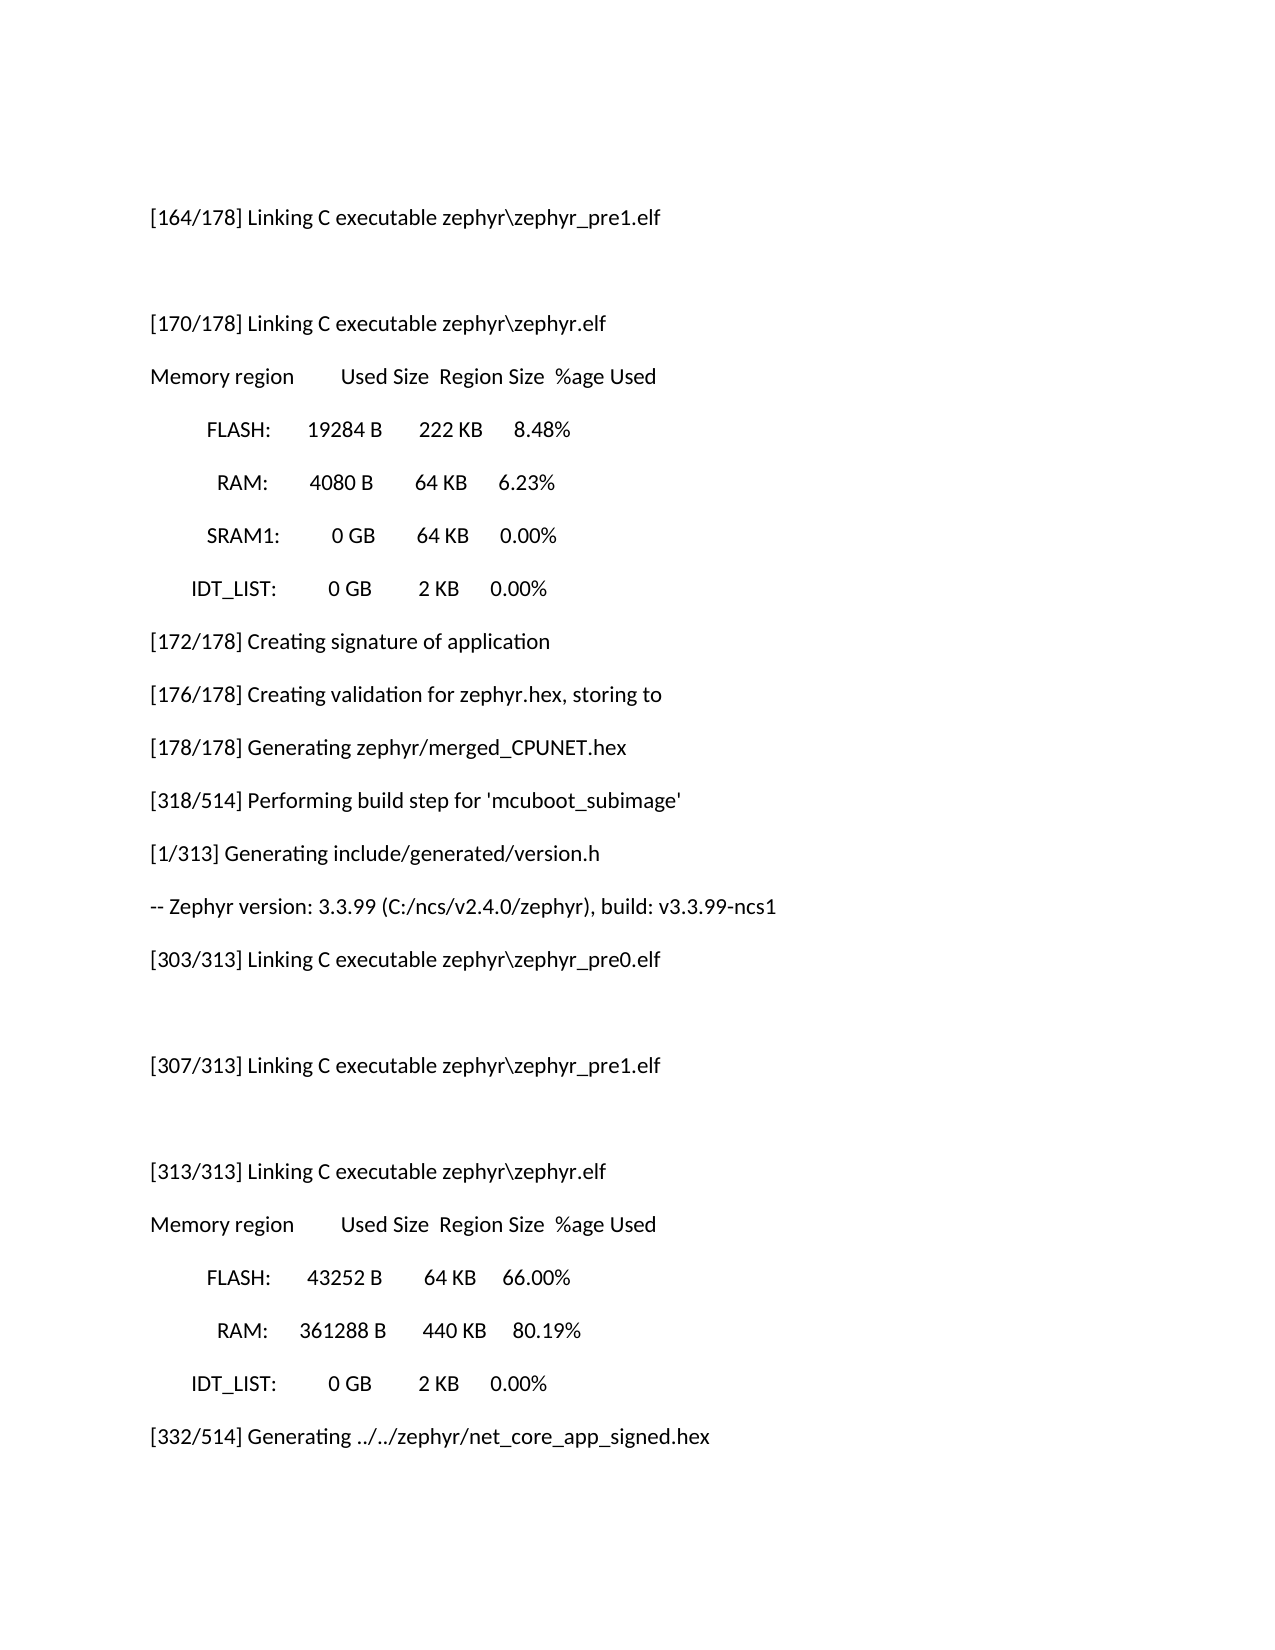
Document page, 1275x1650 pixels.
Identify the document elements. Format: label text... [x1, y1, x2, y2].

text -- Zephyr version: 3.3.99 (C:/ncs/v2.4.0/zephyr), build: v3.3.99-ncs1 [150, 892, 1125, 920]
text [307/313] Linking C executable zephyr\zephyr_pre1.elf [150, 1051, 1125, 1079]
text FLASH: 43252 B 64 KB 66.00% [150, 1263, 1125, 1291]
text IDT_LIST: 0 GB 2 KB 0.00% [150, 1369, 1125, 1397]
text [164/178] Linking C executable zephyr\zephyr_pre1.elf [150, 203, 1125, 231]
text [176/178] Creating validation for zephyr.hex, storing to [150, 680, 1125, 708]
text [172/178] Creating signature of application [150, 627, 1125, 655]
text RAM: 361288 B 440 KB 80.19% [150, 1316, 1125, 1344]
text RAM: 4080 B 64 KB 6.23% [150, 468, 1125, 496]
text [1/313] Generating include/generated/version.h [150, 839, 1125, 867]
text [318/514] Performing build step for 'mcuboot_subimage' [150, 786, 1125, 814]
text [178/178] Generating zephyr/merged_CPUNET.hex [150, 733, 1125, 761]
text [332/514] Generating ../../zephyr/net_core_app_signed.hex [150, 1422, 1125, 1451]
text Memory region Used Size Region Size %age Used [150, 1210, 1125, 1238]
text [170/178] Linking C executable zephyr\zephyr.elf [150, 309, 1125, 337]
text [313/313] Linking C executable zephyr\zephyr.elf [150, 1157, 1125, 1185]
text FLASH: 19284 B 222 KB 8.48% [150, 415, 1125, 443]
text Memory region Used Size Region Size %age Used [150, 362, 1125, 390]
text IDT_LIST: 0 GB 2 KB 0.00% [150, 574, 1125, 602]
text SRAM1: 0 GB 64 KB 0.00% [150, 521, 1125, 549]
text [303/313] Linking C executable zephyr\zephyr_pre0.elf [150, 945, 1125, 973]
